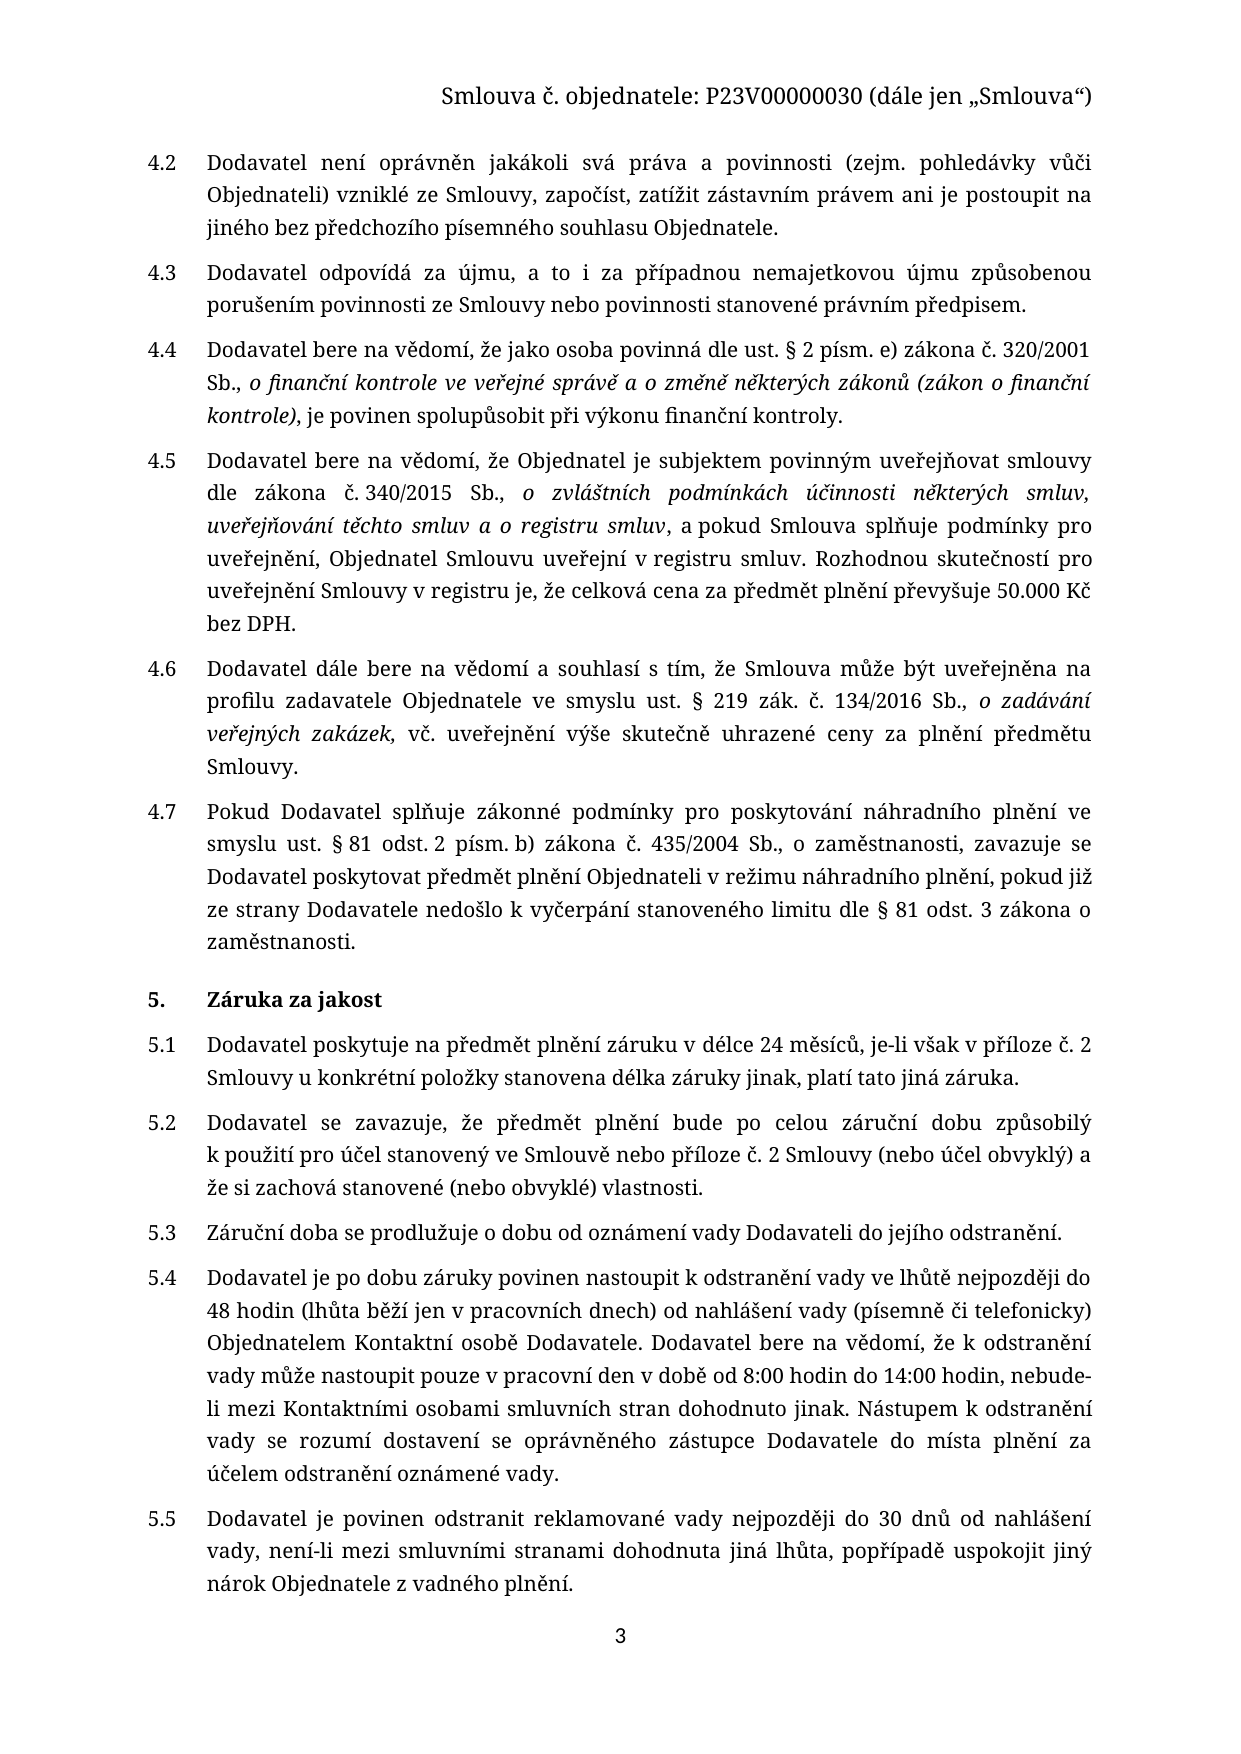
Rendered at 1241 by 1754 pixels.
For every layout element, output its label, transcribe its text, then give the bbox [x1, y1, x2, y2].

list Dodavatel dále bere na vědomí a souhlasí s tím, že Smlouva může být uveřejněna na profilu zadavatele Objednatele ve smyslu ust. § 219 zák. č. 134/2016 Sb., o zadávání veřejných zakázek, vč. uveřejnění výše skutečně uhrazené ceny za plnění předmětu Smlouvy. [148, 654, 1093, 780]
list Dodavatel poskytuje na předmět plnění záruku v délce 24 měsíců, je-li však v příloze č. 2 Smlouvy u konkrétní položky stanovena délka záruky jinak, platí tato jiná záruka. [148, 1030, 1093, 1091]
list Záruka za jakost [148, 985, 1093, 1013]
list Dodavatel je povinen odstranit reklamované vady nejpozději do 30 dnů od nahlášení vady, není-li mezi smluvními stranami dohodnuta jiná lhůta, popřípadě uspokojit jiný nárok Objednatele z vadného plnění. [148, 1504, 1093, 1598]
list Záruční doba se prodlužuje o dobu od oznámení vady Dodavateli do jejího odstranění. [148, 1218, 1093, 1247]
list Pokud Dodavatel splňuje zákonné podmínky pro poskytování náhradního plnění ve smyslu ust. § 81 odst. 2 písm. b) zákona č. 435/2004 Sb., o zaměstnanosti, zavazuje se Dodavatel poskytovat předmět plnění Objednateli v režimu náhradního plnění, pokud již ze strany Dodavatele nedošlo k vyčerpání stanoveného limitu dle § 81 odst. 3 zákona o zaměstnanosti. [148, 797, 1093, 956]
list Dodavatel bere na vědomí, že jako osoba povinná dle ust. § 2 písm. e) zákona č. 320/2001 Sb., o finanční kontrole ve veřejné správě a o změně některých zákonů (zákon o finanční kontrole), je povinen spolupůsobit při výkonu finanční kontroly. [148, 336, 1093, 429]
list Dodavatel je po dobu záruky povinen nastoupit k odstranění vady ve lhůtě nejpozději do 48 hodin (lhůta běží jen v pracovních dnech) od nahlášení vady (písemně či telefonicky) Objednatelem Kontaktní osobě Dodavatele. Dodavatel bere na vědomí, že k odstranění vady může nastoupit pouze v pracovní den v době od 8:00 hodin do 14:00 hodin, nebude-li mezi Kontaktními osobami smluvních stran dohodnuto jinak. Nástupem k odstranění vady se rozumí dostavení se oprávněného zástupce Dodavatele do místa plnění za účelem odstranění oznámené vady. [148, 1263, 1093, 1487]
list Dodavatel se zavazuje, že předmět plnění bude po celou záruční dobu způsobilý k použití pro účel stanovený ve Smlouvě nebo příloze č. 2 Smlouvy (nebo účel obvyklý) a že si zachová stanovené (nebo obvyklé) vlastnosti. [148, 1108, 1093, 1201]
list Dodavatel bere na vědomí, že Objednatel je subjektem povinným uveřejňovat smlouvy dle zákona č. 340/2015 Sb., o zvláštních podmínkách účinnosti některých smluv, uveřejňování těchto smluv a o registru smluv, a pokud Smlouva splňuje podmínky pro uveřejnění, Objednatel Smlouvu uveřejní v registru smluv. Rozhodnou skutečností pro uveřejnění Smlouvy v registru je, že celková cena za předmět plnění převyšuje 50.000 Kč bez DPH. [148, 446, 1093, 637]
list Dodavatel odpovídá za újmu, a to i za případnou nemajetkovou újmu způsobenou porušením povinnosti ze Smlouvy nebo povinnosti stanovené právním předpisem. [148, 258, 1093, 319]
list Dodavatel není oprávněn jakákoli svá práva a povinnosti (zejm. pohledávky vůči Objednateli) vzniklé ze Smlouvy, započíst, zatížit zástavním právem ani je postoupit na jiného bez předchozího písemného souhlasu Objednatele. [148, 148, 1093, 241]
